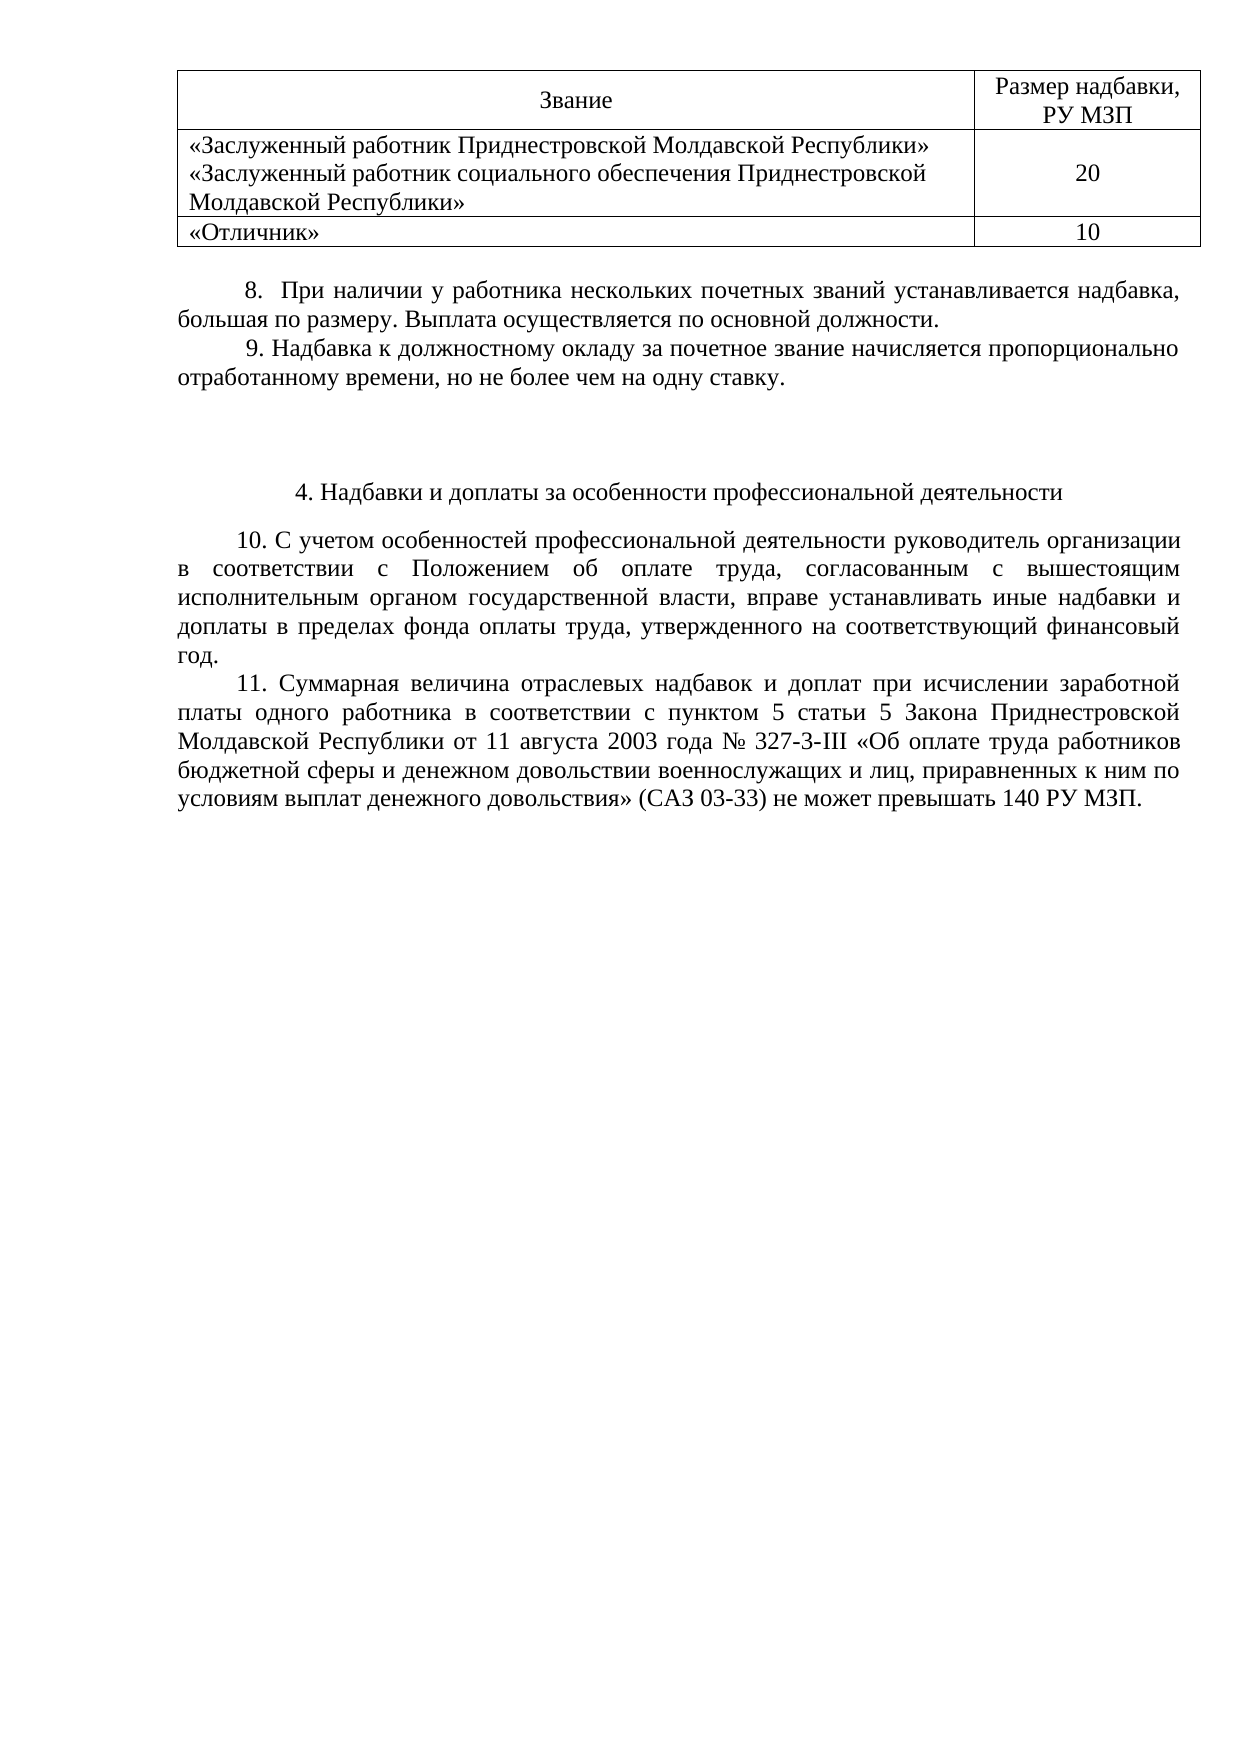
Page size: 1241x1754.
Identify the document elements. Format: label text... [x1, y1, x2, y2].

text 8. При наличии у работника нескольких почетных званий устанавливается надбавка, большая по размеру. Выплата осуществляется по основной должности. [177, 276, 1181, 333]
text 9. Надбавка к должностному окладу за почетное звание начисляется пропорционально отработанному времени, но не более чем на одну ставку. [177, 333, 1181, 391]
table_header Размер надбавки, РУ МЗП [975, 71, 1200, 129]
table_header Звание [178, 71, 974, 129]
text 4. Надбавки и доплаты за особенности профессиональной деятельности [177, 477, 1181, 506]
text 10. С учетом особенностей профессиональной деятельности руководитель организации в соответствии с Положением об оплате труда, согласованным с вышестоящим исполнительным органом государственной власти, вправе устанавливать иные надбавки и доплаты в пределах фонда оплаты труда, утвержденного на соответствующий финансовый год. [177, 525, 1181, 668]
table_cell «Отличник» [178, 217, 974, 246]
table_cell «Заслуженный работник Приднестровской Молдавской Республики» «Заслуженный работник социального обеспечения Приднестровской Молдавской Республики» [178, 130, 974, 216]
table_cell 10 [975, 217, 1200, 246]
text 11. Суммарная величина отраслевых надбавок и доплат при исчислении заработной платы одного работника в соответствии с пунктом 5 статьи 5 Закона Приднестровской Молдавской Республики от 11 августа 2003 года № 327-3-III «Об оплате труда работников бюджетной сферы и денежном довольствии военнослужащих и лиц, приравненных к ним по условиям выплат денежного довольствия» (САЗ 03-33) не может превышать 140 РУ МЗП. [177, 668, 1181, 812]
table_cell 20 [975, 130, 1200, 216]
